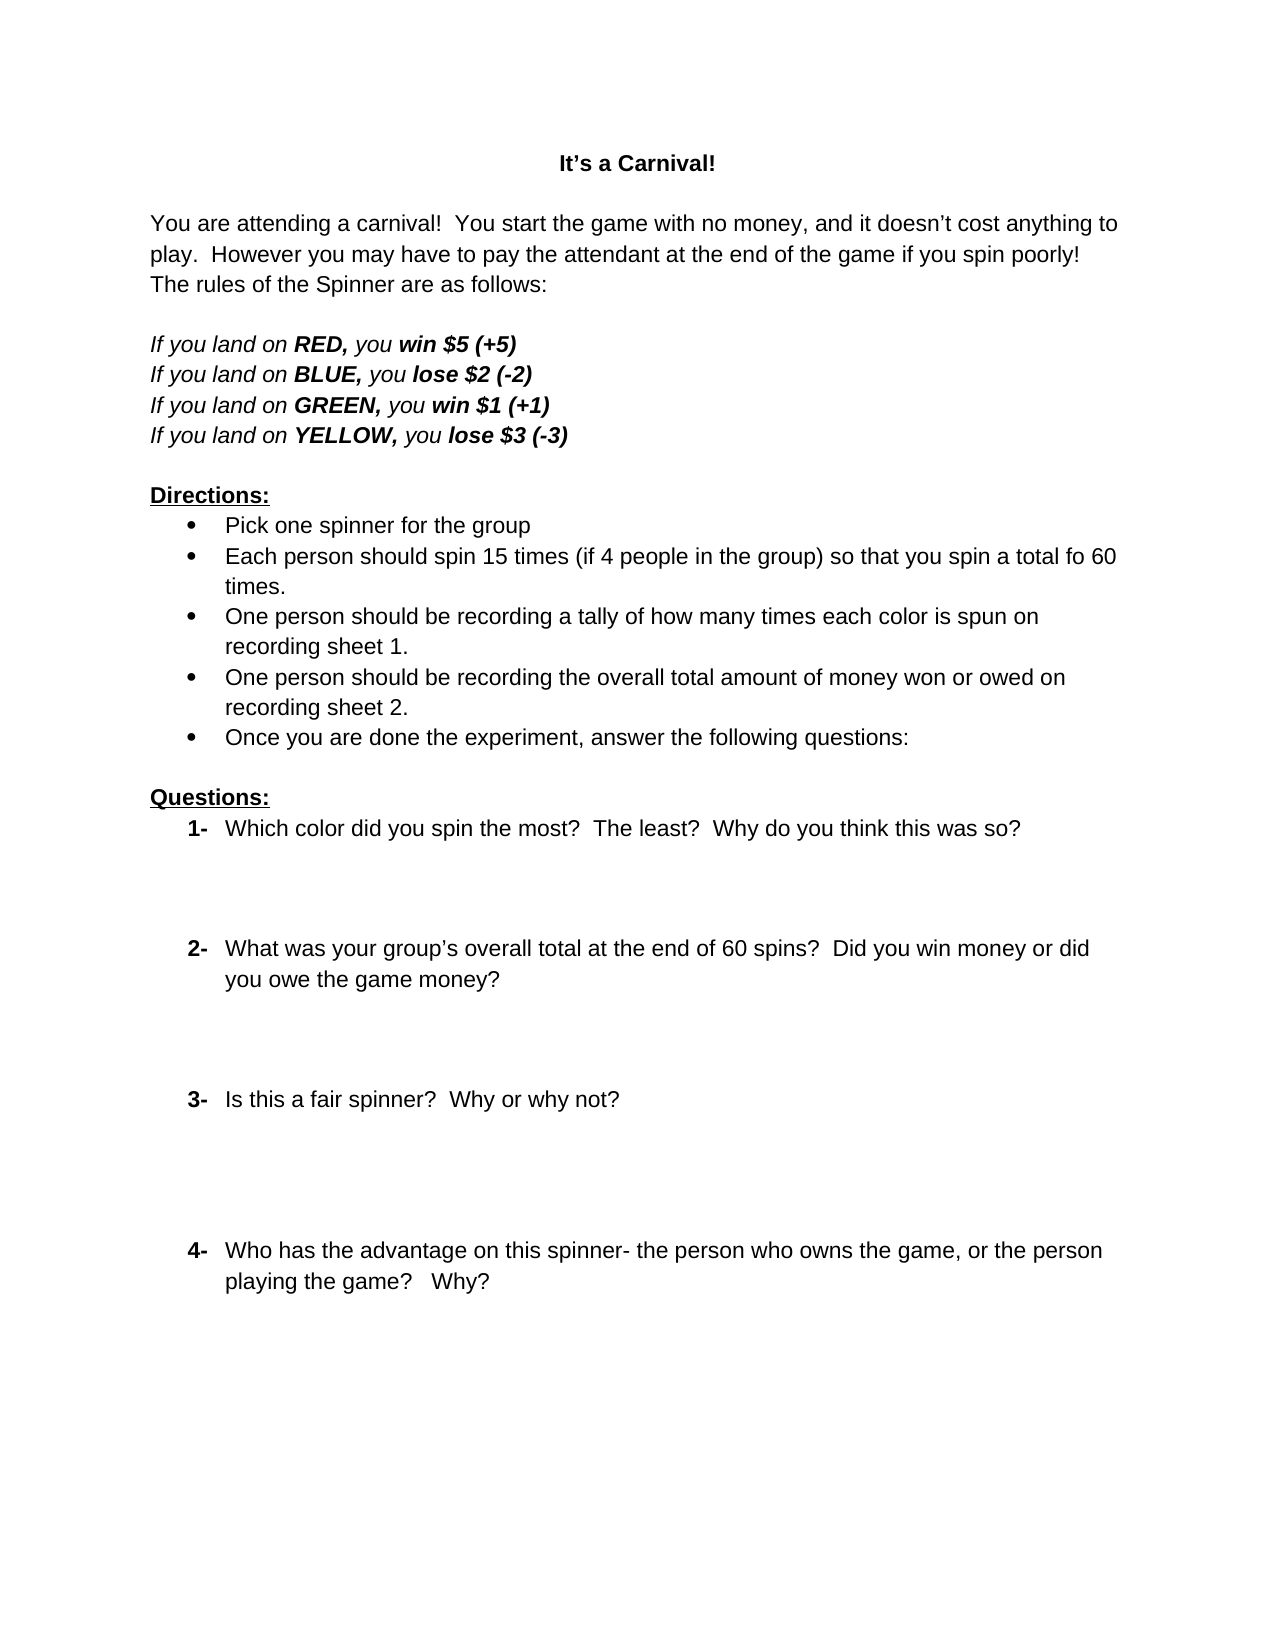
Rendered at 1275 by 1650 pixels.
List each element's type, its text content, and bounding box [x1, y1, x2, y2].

list Is this a fair spinner? Why or why not? [187, 1086, 1125, 1113]
list Which color did you spin the most? The least? Why do you think this was so? [187, 814, 1125, 841]
list Who has the advantage on this spinner- the person who owns the game, or the person playing the game? Why? [187, 1237, 1125, 1294]
text It’s a Carnival! [150, 150, 1125, 176]
text Questions: [150, 784, 1125, 811]
list Each person should spin 15 times (if 4 people in the group) so that you spin a total fo 60 times. [187, 543, 1125, 599]
text If you land on YELLOW, you lose $3 (-3) [150, 422, 1125, 448]
text If you land on BLUE, you lose $2 (-2) [150, 361, 1125, 388]
text Directions: [150, 482, 1125, 509]
list Once you are done the experiment, answer the following questions: [187, 724, 1125, 750]
text You are attending a carnival! You start the game with no money, and it doesn’t cost anything to play. However you may have to pay the attendant at the end of the game if you spin poorly! The rules of the Spinner are as follows: [150, 210, 1125, 297]
list One person should be recording the overall total amount of money won or owed on recording sheet 2. [187, 663, 1125, 720]
list Pick one spinner for the group [187, 512, 1125, 539]
list What was your group’s overall total at the end of 60 spins? Did you win money or did you owe the game money? [187, 935, 1125, 992]
list One person should be recording a tally of how many times each color is spun on recording sheet 1. [187, 603, 1125, 660]
text If you land on GREEN, you win $1 (+1) [150, 392, 1125, 418]
text If you land on RED, you win $5 (+5) [150, 331, 1125, 358]
